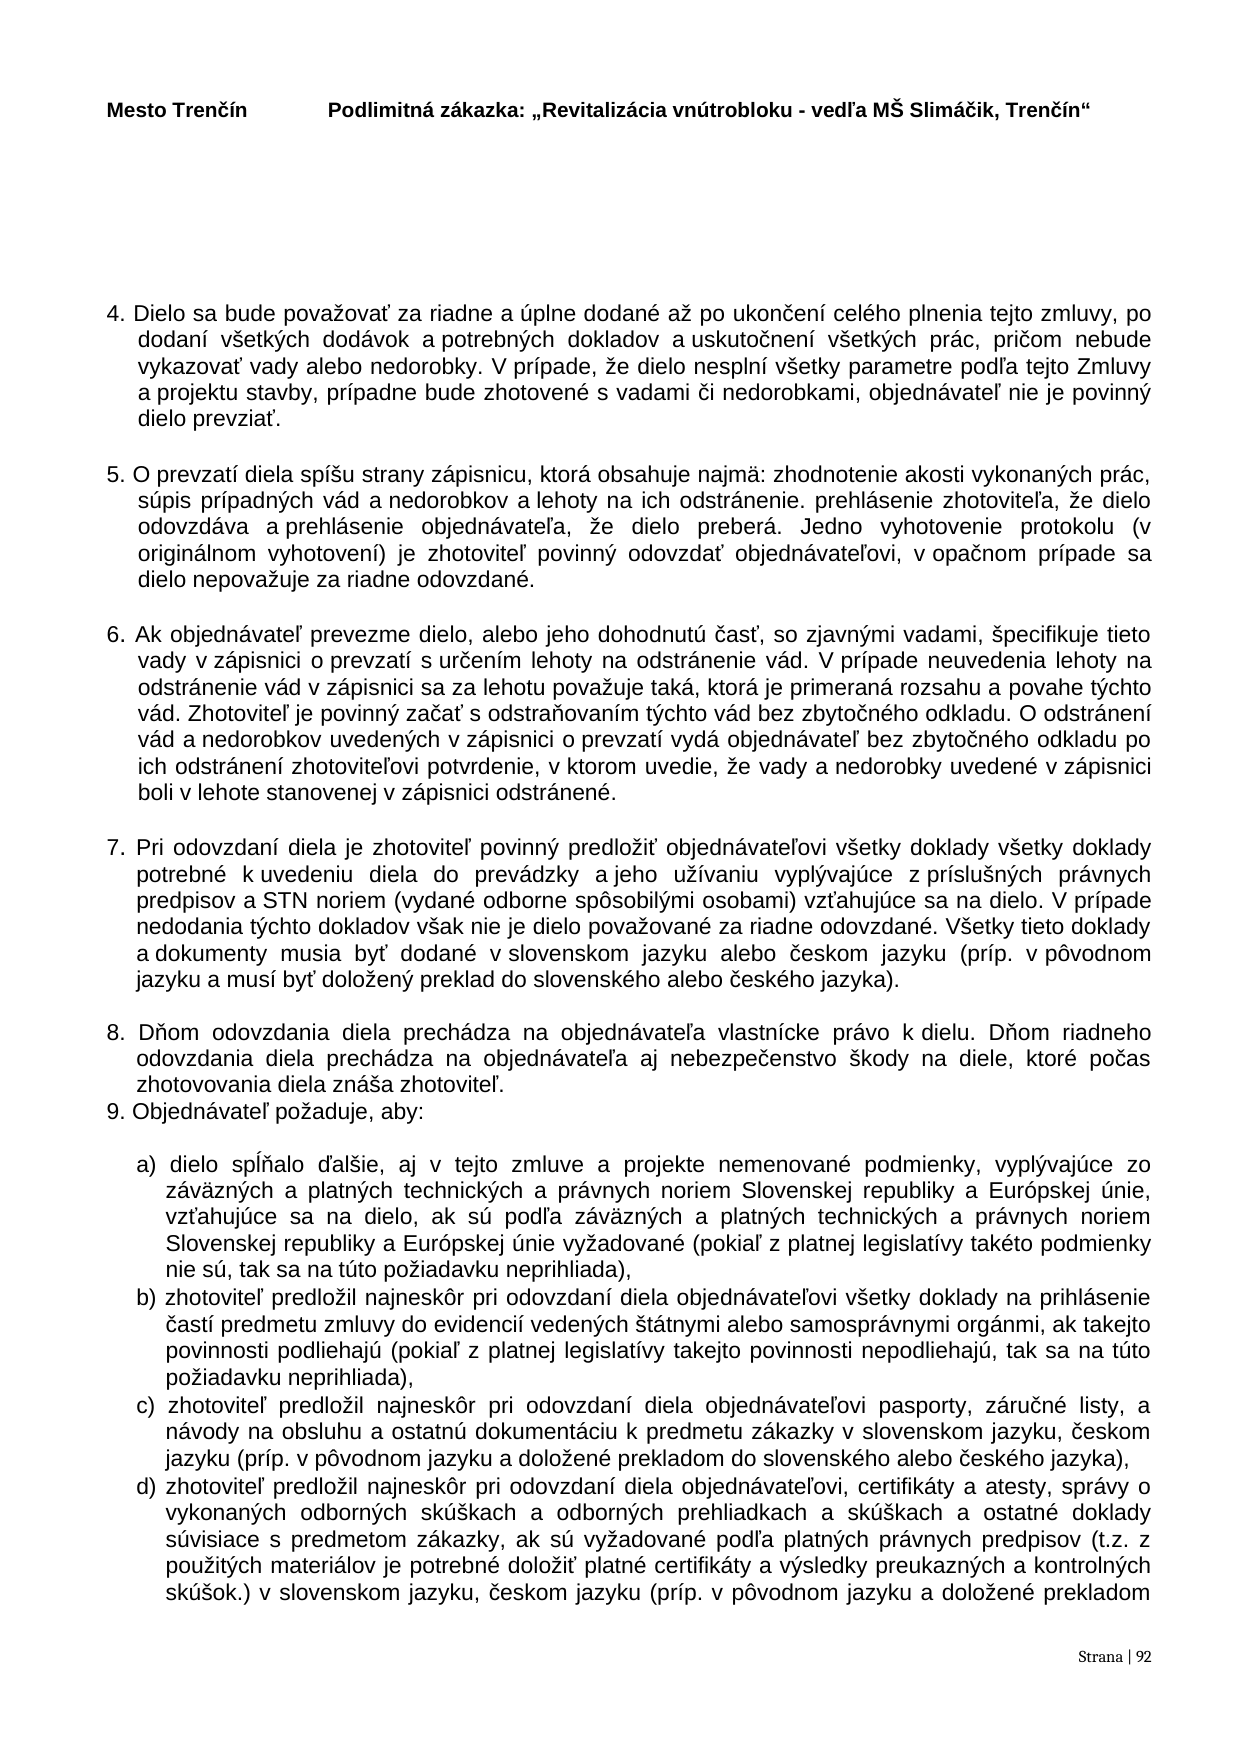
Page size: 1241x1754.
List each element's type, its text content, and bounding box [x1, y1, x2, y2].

text 8. Dňom odovzdania diela prechádza na objednávateľa vlastnícke právo k dielu. Dňom riadneho odovzdania diela prechádza na objednávateľa aj nebezpečenstvo škody na diele, ktoré počas zhotovovania diela znáša zhotoviteľ. [106, 1019, 1152, 1098]
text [136, 1473, 1152, 1605]
text 5. O prevzatí diela spíšu strany zápisnicu, ktorá obsahuje najmä: zhodnotenie akosti vykonaných prác, súpis prípadných vád a nedorobkov a lehoty na ich odstránenie. prehlásenie zhotoviteľa, že dielo odovzdáva a prehlásenie objednávateľa, že dielo preberá. Jedno vyhotovenie protokolu (v originálnom vyhotovení) je zhotoviteľ povinný odovzdať objednávateľovi, v opačnom prípade sa dielo nepovažuje za riadne odovzdané. [106, 461, 1152, 592]
text c) zhotoviteľ predložil najneskôr pri odovzdaní diela objednávateľovi pasporty, záručné listy, a návody na obsluhu a ostatnú dokumentáciu k predmetu zákazky v slovenskom jazyku, českom jazyku (príp. v pôvodnom jazyku a doložené prekladom do slovenského alebo českého jazyka), [136, 1392, 1152, 1471]
text 7. Pri odovzdaní diela je zhotoviteľ povinný predložiť objednávateľovi všetky doklady všetky doklady potrebné k uvedeniu diela do prevádzky a jeho užívaniu vyplývajúce z príslušných právnych predpisov a STN noriem (vydané odborne spôsobilými osobami) vzťahujúce sa na dielo. V prípade nedodania týchto dokladov však nie je dielo považované za riadne odovzdané. Všetky tieto doklady a dokumenty musia byť dodané v slovenskom jazyku alebo českom jazyku (príp. v pôvodnom jazyku a musí byť doložený preklad do slovenského alebo českého jazyka). [106, 832, 1152, 992]
text 6. Ak objednávateľ prevezme dielo, alebo jeho dohodnutú časť, so zjavnými vadami, špecifikuje tieto vady v zápisnici o prevzatí s určením lehoty na odstránenie vád. V prípade neuvedenia lehoty na odstránenie vád v zápisnici sa za lehotu považuje taká, ktorá je primeraná rozsahu a povahe týchto vád. Zhotoviteľ je povinný začať s odstraňovaním týchto vád bez zbytočného odkladu. O odstránení vád a nedorobkov uvedených v zápisnici o prevzatí vydá objednávateľ bez zbytočného odkladu po ich odstránení zhotoviteľovi potvrdenie, v ktorom uvedie, že vady a nedorobky uvedené v zápisnici boli v lehote stanovenej v zápisnici odstránené. [106, 619, 1152, 806]
text b) zhotoviteľ predložil najneskôr pri odovzdaní diela objednávateľovi všetky doklady na prihlásenie častí predmetu zmluvy do evidencií vedených štátnymi alebo samosprávnymi orgánmi, ak takejto povinnosti podliehajú (pokiaľ z platnej legislatívy takejto povinnosti nepodliehajú, tak sa na túto požiadavku neprihliada), [136, 1284, 1152, 1390]
text 9. Objednávateľ požaduje, aby: [106, 1098, 1152, 1124]
text 4. Dielo sa bude považovať za riadne a úplne dodané až po ukončení celého plnenia tejto zmluvy, po dodaní všetkých dodávok a potrebných dokladov a uskutočnení všetkých prác, pričom nebude vykazovať vady alebo nedorobky. V prípade, že dielo nesplní všetky parametre podľa tejto Zmluvy a projektu stavby, prípadne bude zhotovené s vadami či nedorobkami, objednávateľ nie je povinný dielo prevziať. [106, 300, 1152, 432]
text a) dielo spĺňalo ďalšie, aj v tejto zmluve a projekte nemenované podmienky, vyplývajúce zo záväzných a platných technických a právnych noriem Slovenskej republiky a Európskej únie, vzťahujúce sa na dielo, ak sú podľa záväzných a platných technických a právnych noriem Slovenskej republiky a Európskej únie vyžadované (pokiaľ z platnej legislatívy takéto podmienky nie sú, tak sa na túto požiadavku neprihliada), [136, 1151, 1152, 1282]
